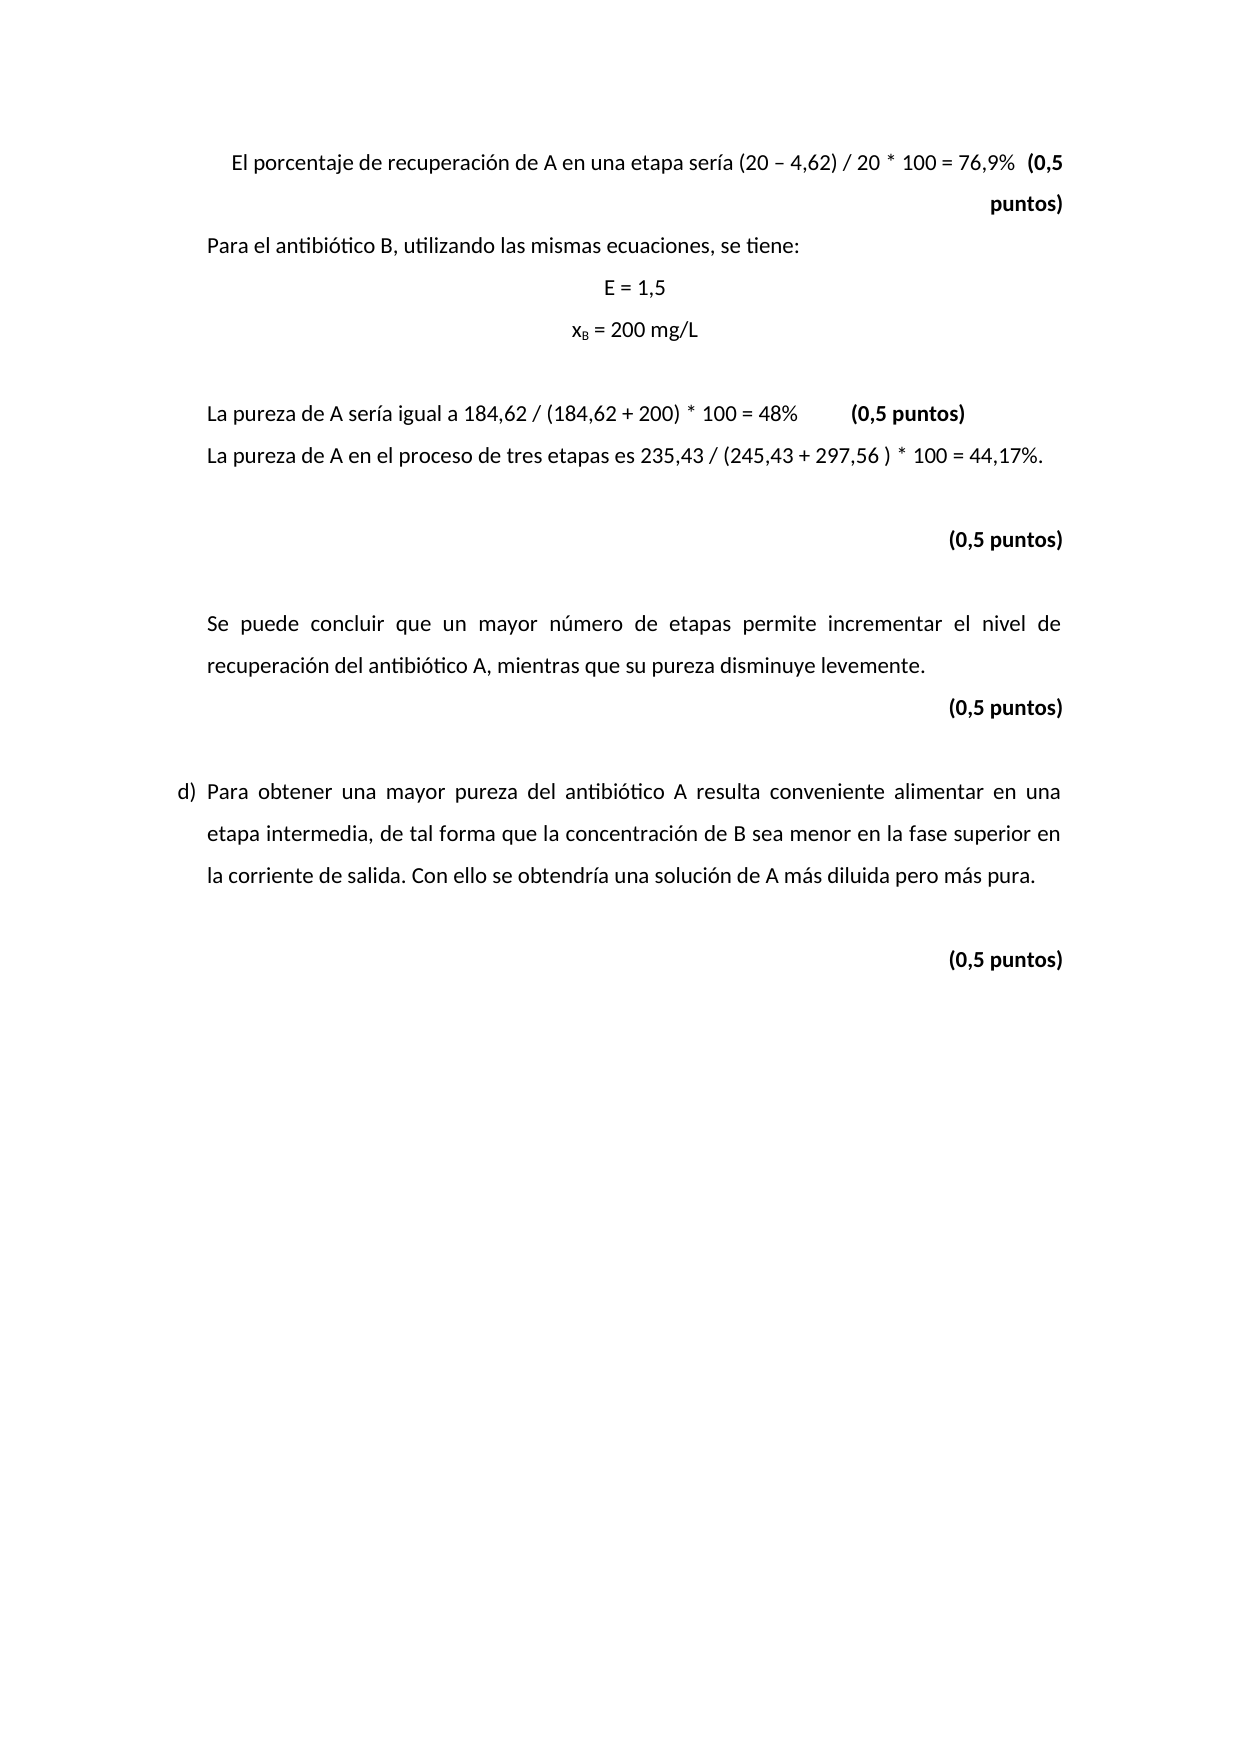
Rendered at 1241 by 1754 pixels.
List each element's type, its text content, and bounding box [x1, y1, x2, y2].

text La pureza de A sería igual a 184,62 / (184,62 + 200) * 100 = 48% (0,5 puntos) [207, 399, 1063, 427]
text El porcentaje de recuperación de A en una etapa sería (20 – 4,62) / 20 * 100 = 76,9% (0,5 puntos) [207, 148, 1063, 218]
text E = 1,5 [207, 273, 1063, 302]
list Para obtener una mayor pureza del antibiótico A resulta conveniente alimentar en una etapa intermedia, de tal forma que la concentración de B sea menor en la fase superior en la corriente de salida. Con ello se obtendría una solución de A más diluida pero más pura. [177, 777, 1063, 931]
text La pureza de A en el proceso de tres etapas es 235,43 / (245,43 + 297,56 ) * 100 = 44,17%. [207, 441, 1063, 511]
list (0,5 puntos) [251, 945, 1063, 973]
text (0,5 puntos) [207, 525, 1063, 553]
text (0,5 puntos) [207, 693, 1063, 721]
text xB = 200 mg/L [207, 316, 1063, 343]
text Se puede concluir que un mayor número de etapas permite incrementar el nivel de recuperación del antibiótico A, mientras que su pureza disminuye levemente. [207, 609, 1063, 679]
text Para el antibiótico B, utilizando las mismas ecuaciones, se tiene: [207, 232, 1063, 259]
